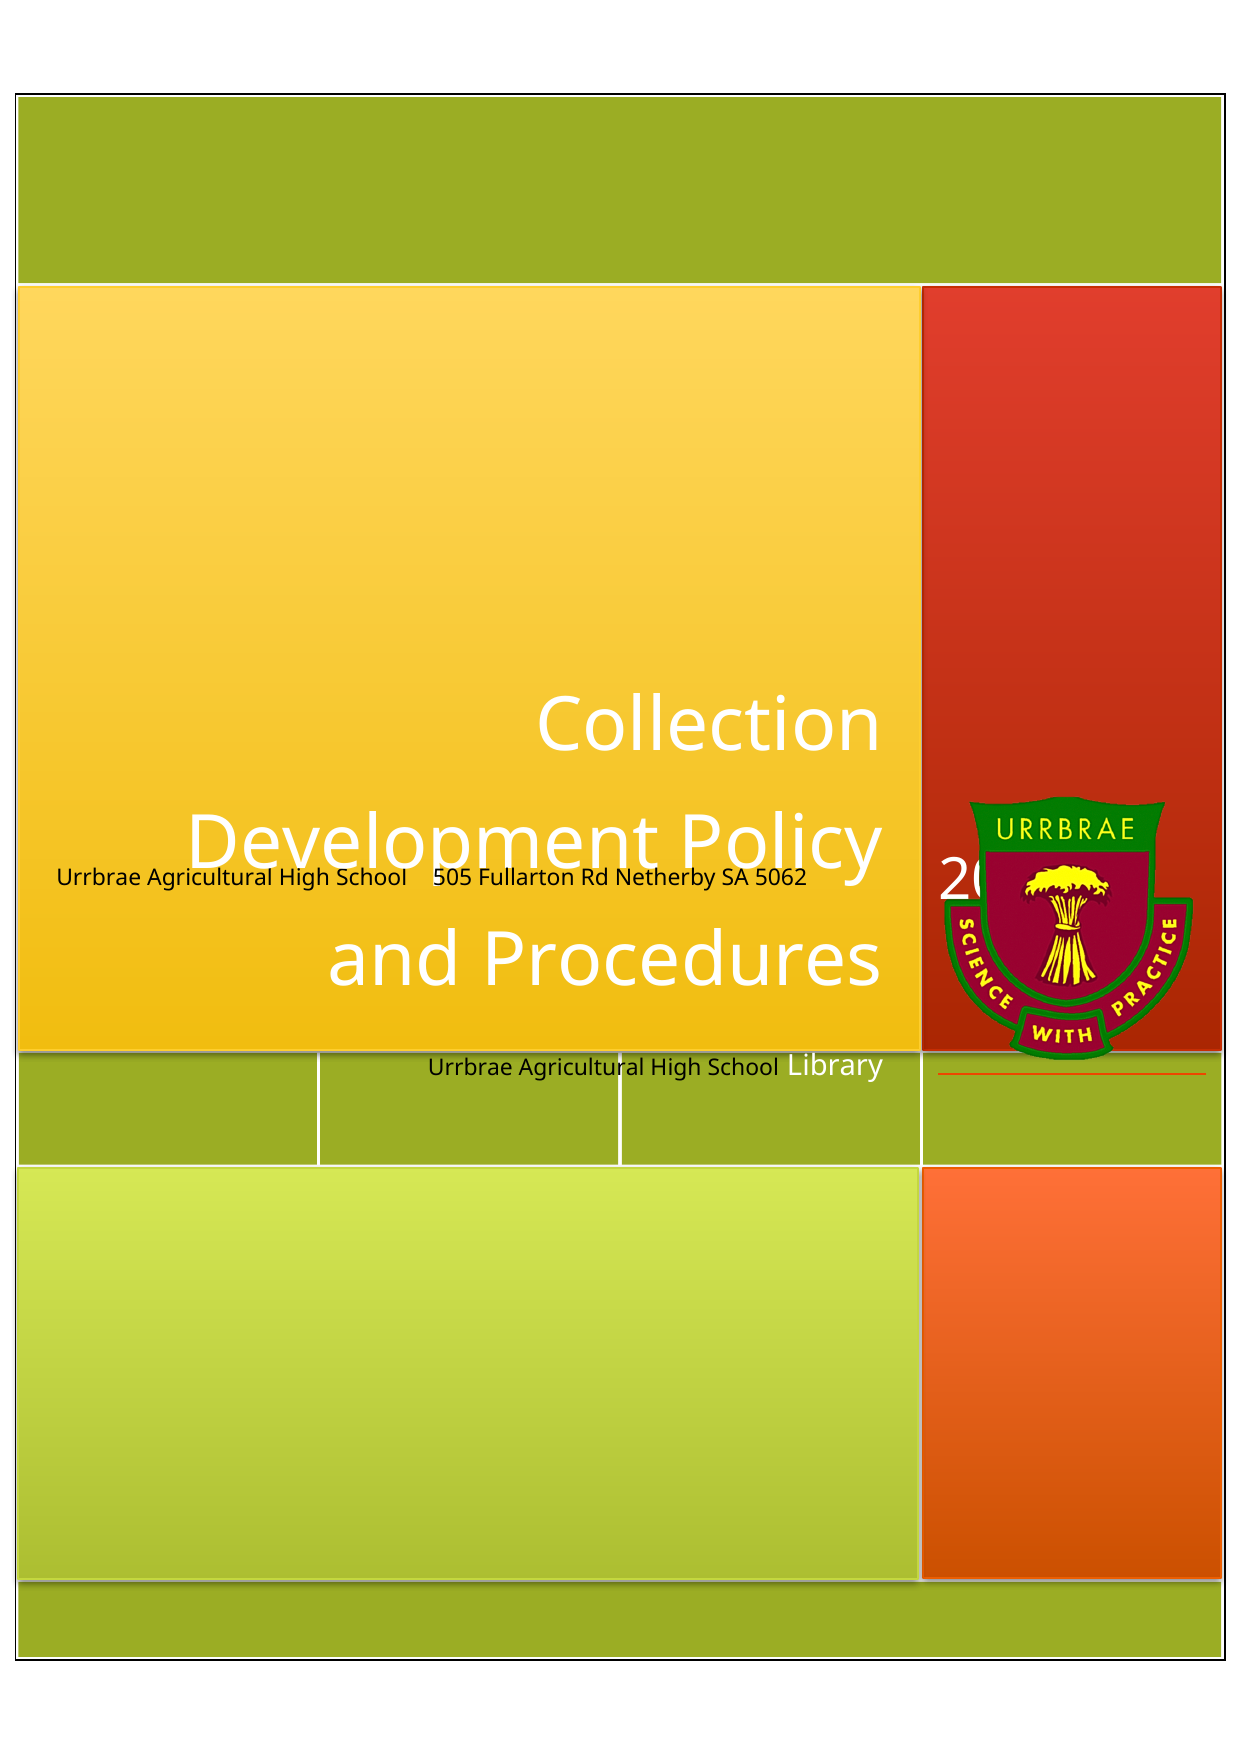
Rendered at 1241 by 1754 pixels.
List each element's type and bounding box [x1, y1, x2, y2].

picture [938, 793, 1197, 1065]
